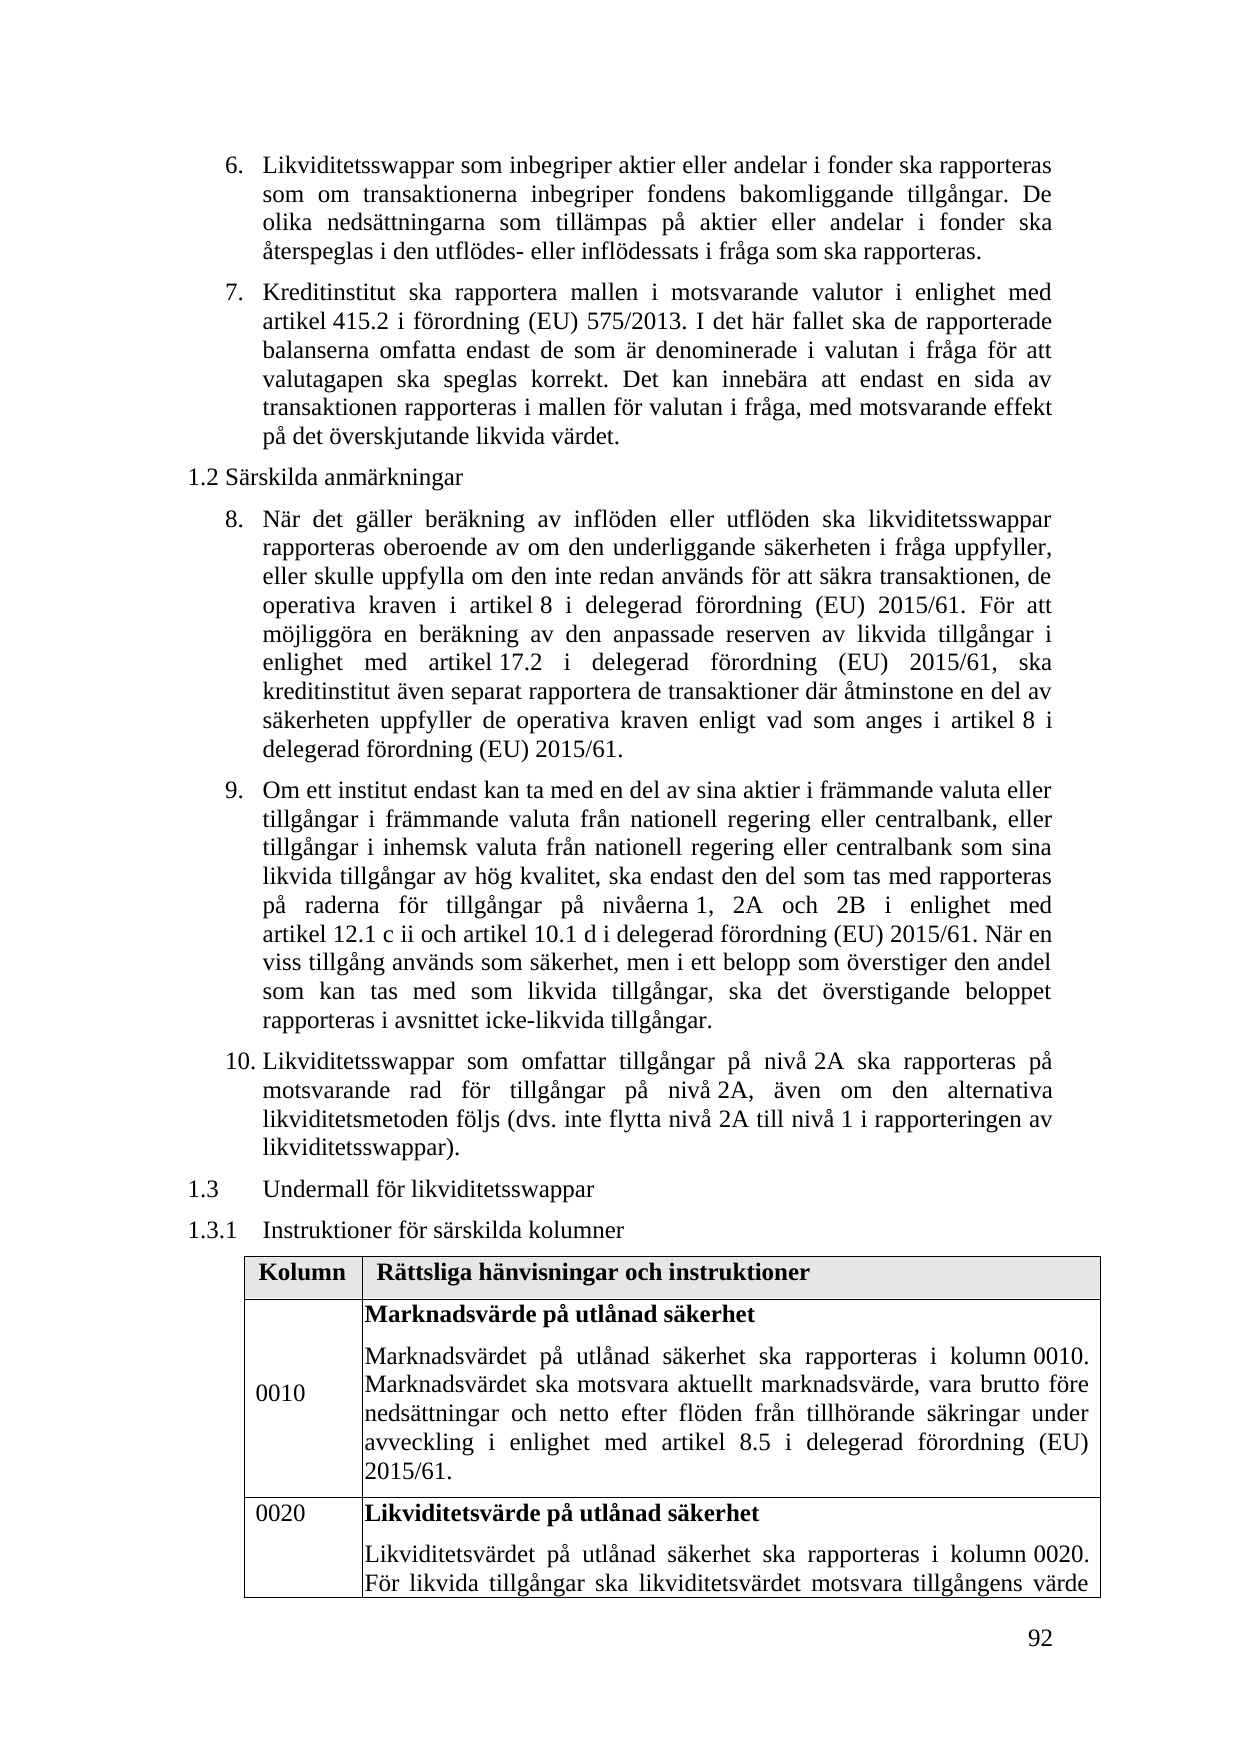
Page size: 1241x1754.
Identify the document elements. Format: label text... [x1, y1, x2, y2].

table_cell 0010 [245, 1300, 362, 1497]
text Likviditetsswappar som omfattar tillgångar på nivå 2A ska rapporteras på motsvarande rad för tillgångar på nivå 2A, även om den alternativa likviditetsmetoden följs (dvs. inte flytta nivå 2A till nivå 1 i rapporteringen av likviditetsswappar). [225, 1046, 1053, 1161]
table_cell 0020 [245, 1498, 362, 1597]
table_header Kolumn [245, 1257, 362, 1298]
text 1.2 Särskilda anmärkningar [187, 462, 1053, 491]
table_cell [363, 1498, 1100, 1597]
table_header Rättsliga hänvisningar och instruktioner [363, 1257, 1100, 1298]
text 1.3 Undermall för likviditetsswappar [187, 1174, 1053, 1202]
text Kreditinstitut ska rapportera mallen i motsvarande valutor i enlighet med artikel 415.2 i förordning (EU) 575/2013. I det här fallet ska de rapporterade balanserna omfatta endast de som är denominerade i valutan i fråga för att valutagapen ska speglas korrekt. Det kan innebära att endast en sida av transaktionen rapporteras i mallen för valutan i fråga, med motsvarande effekt på det överskjutande likvida värdet. [225, 277, 1053, 450]
text Om ett institut endast kan ta med en del av sina aktier i främmande valuta eller tillgångar i främmande valuta från nationell regering eller centralbank, eller tillgångar i inhemsk valuta från nationell regering eller centralbank som sina likvida tillgångar av hög kvalitet, ska endast den del som tas med rapporteras på raderna för tillgångar på nivåerna 1, 2A och 2B i enlighet med artikel 12.1 c ii och artikel 10.1 d i delegerad förordning (EU) 2015/61. När en viss tillgång används som säkerhet, men i ett belopp som överstiger den andel som kan tas med som likvida tillgångar, ska det överstigande beloppet rapporteras i avsnittet icke-likvida tillgångar. [225, 775, 1053, 1034]
text När det gäller beräkning av inflöden eller utflöden ska likviditetsswappar rapporteras oberoende av om den underliggande säkerheten i fråga uppfyller, eller skulle uppfylla om den inte redan används för att säkra transaktionen, de operativa kraven i artikel 8 i delegerad förordning (EU) 2015/61. För att möjliggöra en beräkning av den anpassade reserven av likvida tillgångar i enlighet med artikel 17.2 i delegerad förordning (EU) 2015/61, ska kreditinstitut även separat rapportera de transaktioner där åtminstone en del av säkerheten uppfyller de operativa kraven enligt vad som anges i artikel 8 i delegerad förordning (EU) 2015/61. [225, 504, 1053, 762]
text Likviditetsswappar som inbegriper aktier eller andelar i fonder ska rapporteras som om transaktionerna inbegriper fondens bakomliggande tillgångar. De olika nedsättningarna som tillämpas på aktier eller andelar i fonder ska återspeglas i den utflödes- eller inflödessats i fråga som ska rapporteras. [225, 150, 1053, 265]
table_cell Marknadsvärde på utlånad säkerhet Marknadsvärdet på utlånad säkerhet ska rapporteras i kolumn 0010. Marknadsvärdet ska motsvara aktuellt marknadsvärde, vara brutto före nedsättningar och netto efter flöden från tillhörande säkringar under avveckling i enlighet med artikel 8.5 i delegerad förordning (EU) 2015/61. [363, 1300, 1100, 1497]
text 1.3.1 Instruktioner för särskilda kolumner [187, 1215, 1053, 1244]
